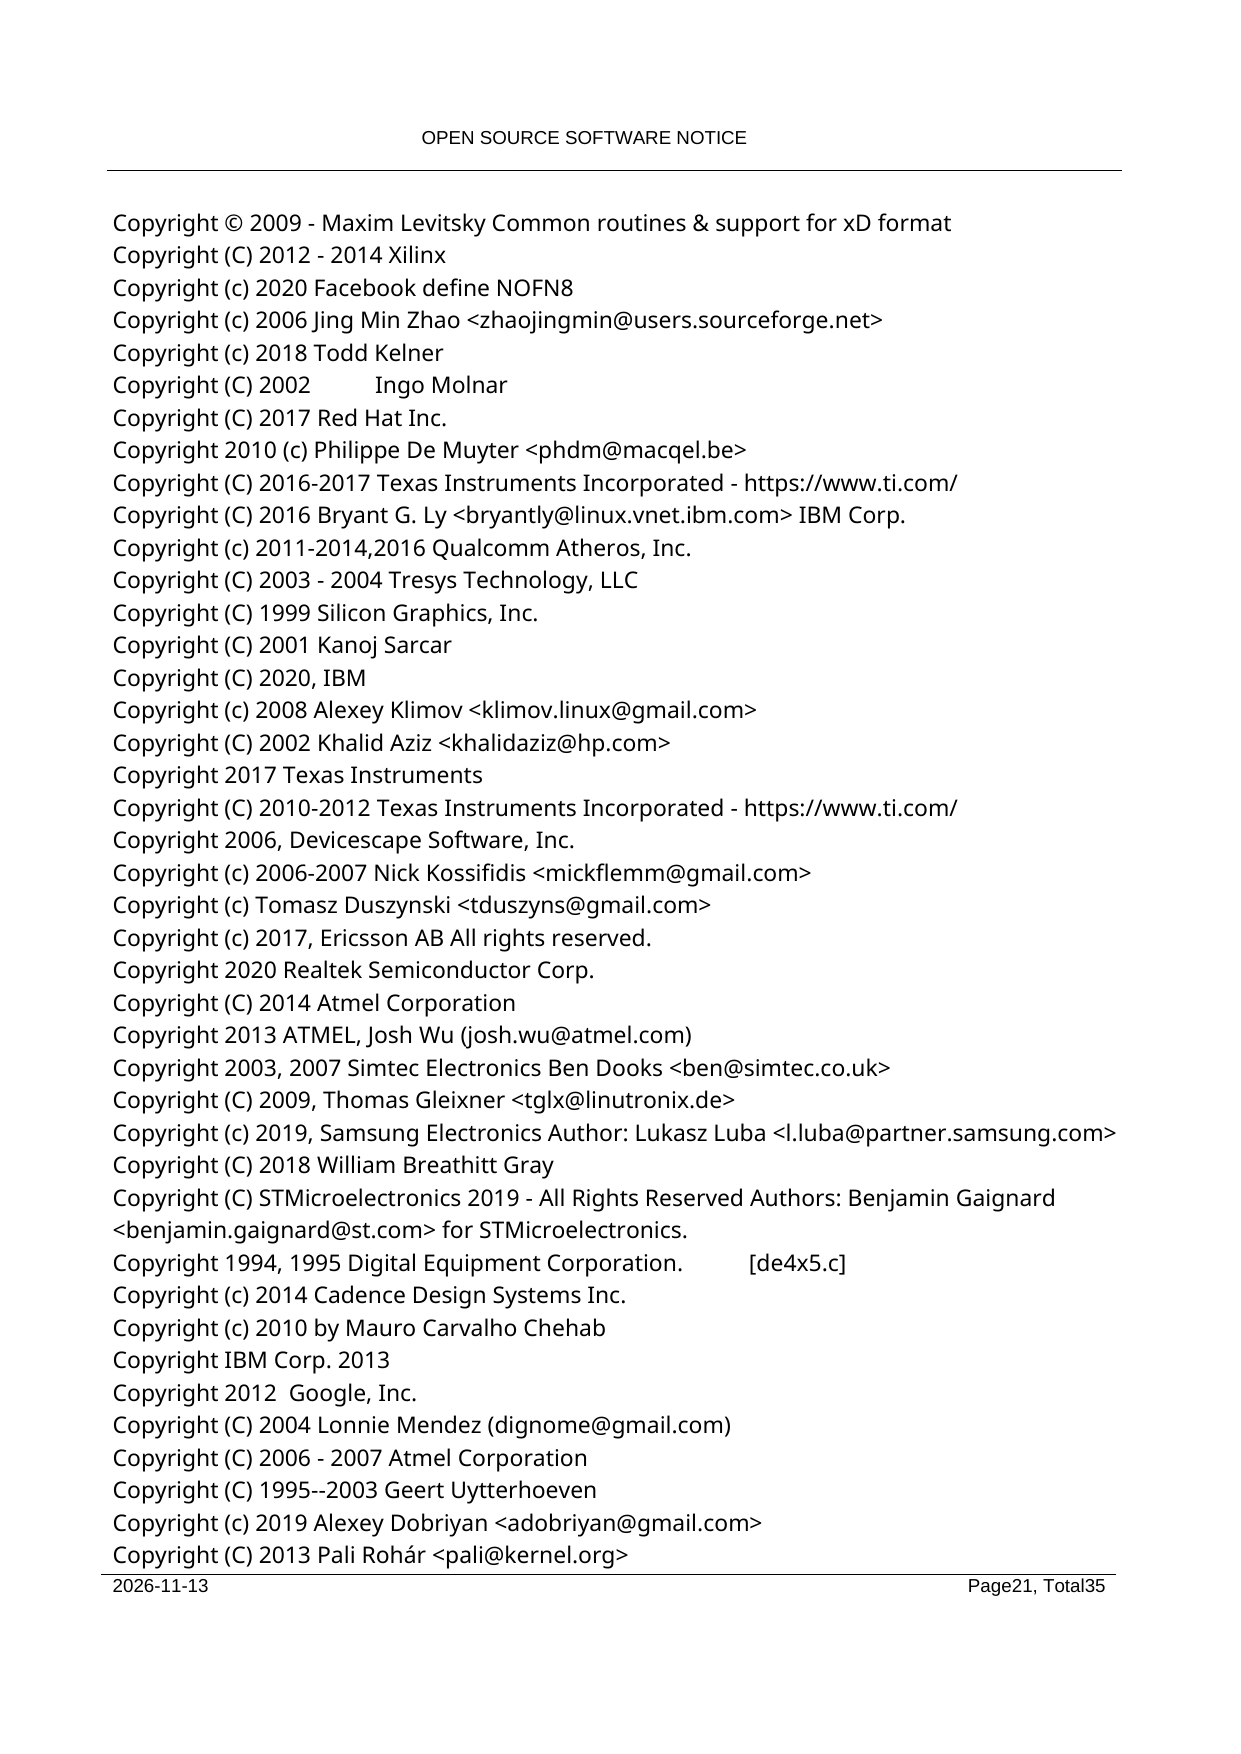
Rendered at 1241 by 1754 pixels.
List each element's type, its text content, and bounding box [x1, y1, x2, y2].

text Copyright 2006, Devicescape Software, Inc. [112, 824, 1128, 856]
text Copyright (c) 2010 by Mauro Carvalho Chehab [112, 1311, 1128, 1344]
text Copyright 2003, 2007 Simtec Electronics Ben Dooks <ben@simtec.co.uk> [112, 1051, 1128, 1084]
text Copyright (C) 1995--2003 Geert Uytterhoeven [112, 1474, 1128, 1506]
text Copyright (C) 2002 Ingo Molnar [112, 369, 1128, 401]
text Copyright IBM Corp. 2013 [112, 1344, 1128, 1376]
text Copyright (C) 2017 Red Hat Inc. [112, 401, 1128, 434]
text Copyright (C) 2016-2017 Texas Instruments Incorporated - https://www.ti.com/ [112, 466, 1128, 499]
text Copyright (c) 2006 Jing Min Zhao <zhaojingmin@users.sourceforge.net> [112, 304, 1128, 336]
text Copyright (C) 2020, IBM [112, 661, 1128, 694]
text Copyright (C) 2009, Thomas Gleixner <tglx@linutronix.de> [112, 1084, 1128, 1116]
text Copyright (c) 2014 Cadence Design Systems Inc. [112, 1279, 1128, 1311]
text Copyright (C) 1999 Silicon Graphics, Inc. [112, 596, 1128, 629]
text Copyright (c) Tomasz Duszynski <tduszyns@gmail.com> [112, 889, 1128, 921]
text Copyright (C) 2013 Pali Rohár <pali@kernel.org> [112, 1539, 1128, 1571]
text Copyright (C) 2003 - 2004 Tresys Technology, LLC [112, 564, 1128, 596]
text Copyright (C) 2012 - 2014 Xilinx [112, 239, 1128, 271]
text Copyright (c) 2018 Todd Kelner [112, 336, 1128, 369]
text Copyright (C) STMicroelectronics 2019 - All Rights Reserved Authors: Benjamin Gaignard <benjamin.gaignard@st.com> for STMicroelectronics. [112, 1181, 1128, 1246]
text Copyright (C) 2018 William Breathitt Gray [112, 1149, 1128, 1181]
text Copyright (c) 2006-2007 Nick Kossifidis <mickflemm@gmail.com> [112, 856, 1128, 889]
text Copyright (c) 2011-2014,2016 Qualcomm Atheros, Inc. [112, 531, 1128, 564]
text Copyright (C) 2001 Kanoj Sarcar [112, 629, 1128, 661]
text Copyright © 2009 - Maxim Levitsky Common routines & support for xD format [112, 206, 1128, 239]
text Copyright 2013 ATMEL, Josh Wu (josh.wu@atmel.com) [112, 1019, 1128, 1051]
text Copyright (C) 2002 Khalid Aziz <khalidaziz@hp.com> [112, 726, 1128, 759]
text Copyright (c) 2019, Samsung Electronics Author: Lukasz Luba <l.luba@partner.samsung.com> [112, 1116, 1128, 1149]
text Copyright (c) 2017, Ericsson AB All rights reserved. [112, 921, 1128, 954]
text Copyright 2012 Google, Inc. [112, 1376, 1128, 1409]
text Copyright 2017 Texas Instruments [112, 759, 1128, 791]
text Copyright (C) 2016 Bryant G. Ly <bryantly@linux.vnet.ibm.com> IBM Corp. [112, 499, 1128, 531]
text Copyright (c) 2020 Facebook define NOFN8 [112, 271, 1128, 304]
text Copyright (c) 2008 Alexey Klimov <klimov.linux@gmail.com> [112, 694, 1128, 726]
text Copyright 1994, 1995 Digital Equipment Corporation. [de4x5.c] [112, 1246, 1128, 1279]
text Copyright 2010 (c) Philippe De Muyter <phdm@macqel.be> [112, 434, 1128, 466]
text Copyright (C) 2014 Atmel Corporation [112, 986, 1128, 1019]
text Copyright (C) 2010-2012 Texas Instruments Incorporated - https://www.ti.com/ [112, 791, 1128, 824]
text Copyright 2020 Realtek Semiconductor Corp. [112, 954, 1128, 986]
text Copyright (C) 2004 Lonnie Mendez (dignome@gmail.com) [112, 1409, 1128, 1441]
text Copyright (C) 2006 - 2007 Atmel Corporation [112, 1441, 1128, 1474]
text Copyright (c) 2019 Alexey Dobriyan <adobriyan@gmail.com> [112, 1506, 1128, 1539]
